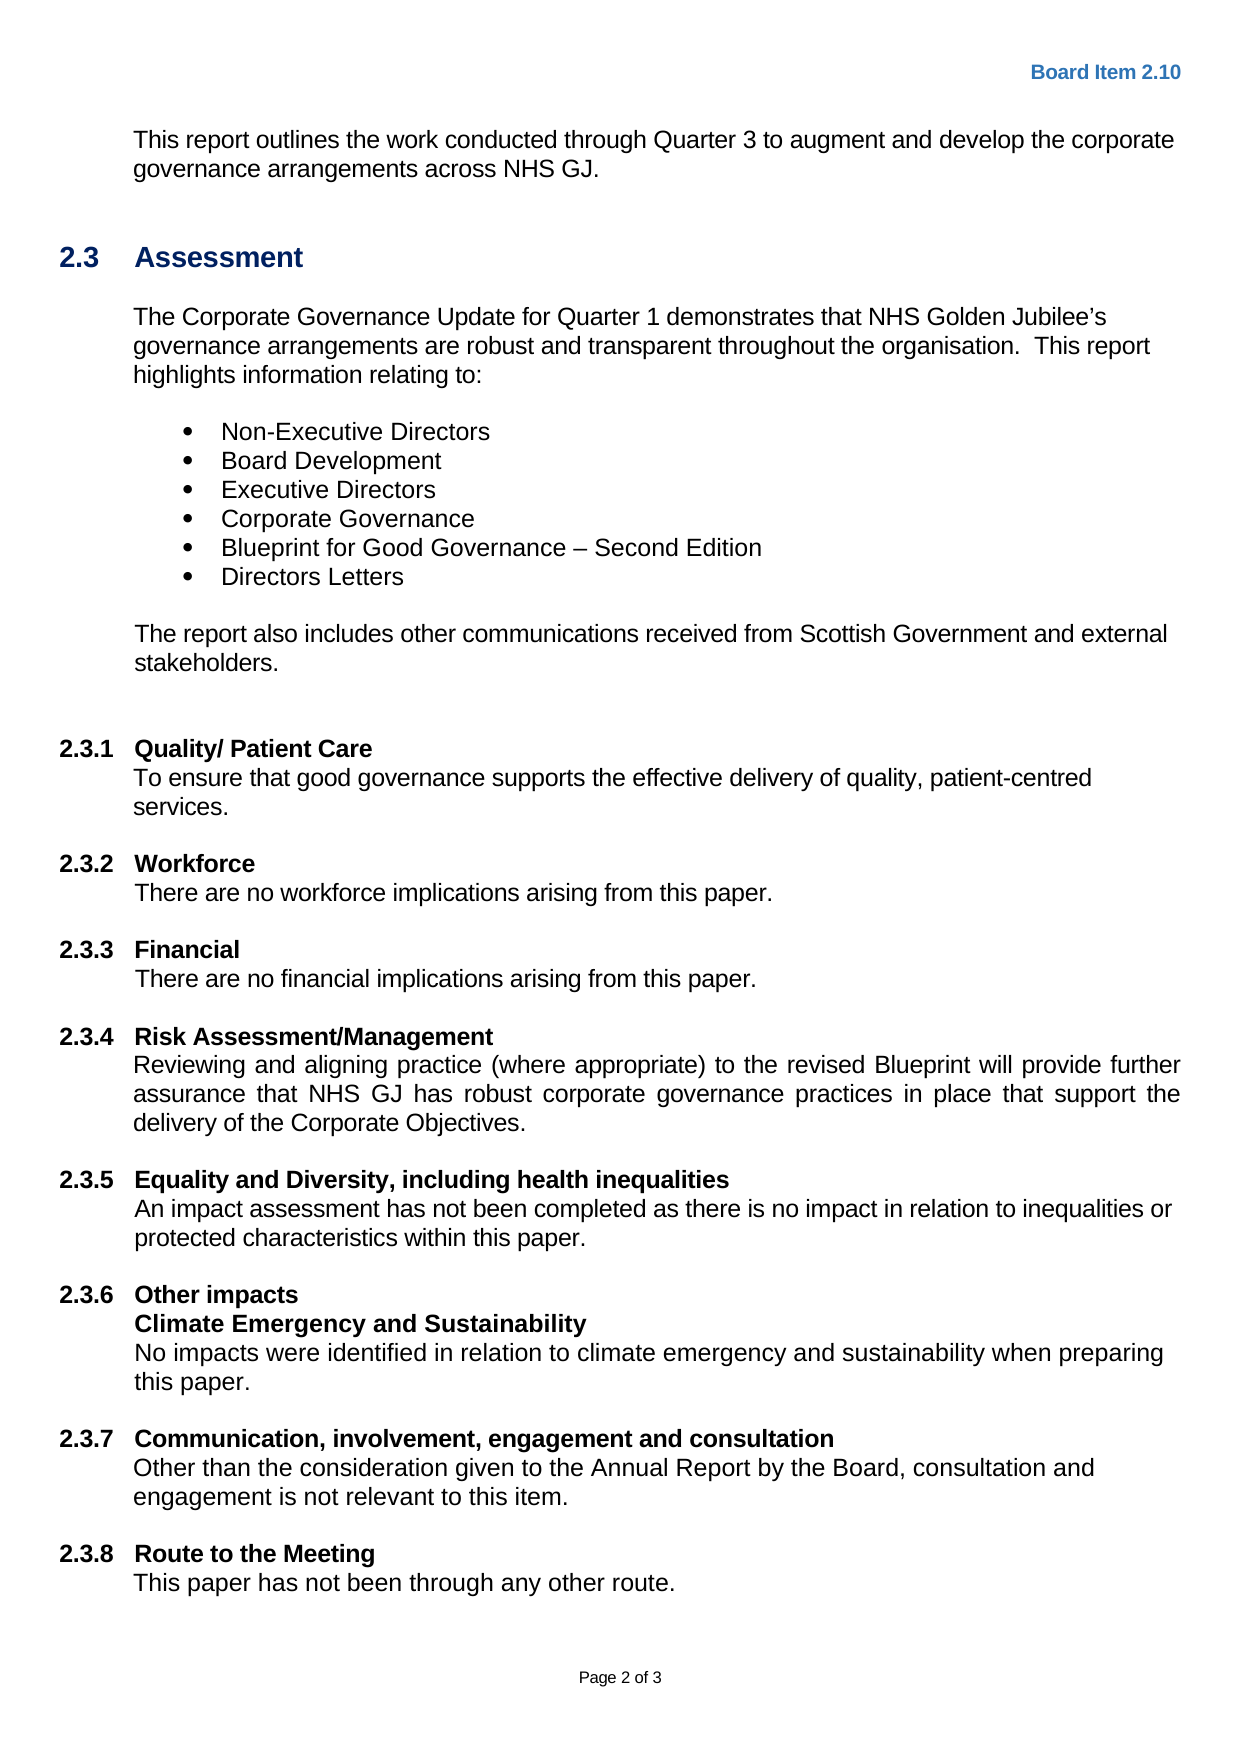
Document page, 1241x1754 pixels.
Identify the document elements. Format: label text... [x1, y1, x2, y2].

text An impact assessment has not been completed as there is no impact in relation to inequalities or protected characteristics within this paper. [134, 1194, 1181, 1252]
text To ensure that good governance supports the effective delivery of quality, patient-centred services. [133, 763, 1181, 820]
subtitle 2.3.2 Workforce [59, 849, 1181, 878]
subtitle 2.3.5 Equality and Diversity, including health inequalities [59, 1165, 1181, 1194]
text The report also includes other communications received from Scottish Government and external stakeholders. [134, 619, 1181, 677]
list Non-Executive Directors [183, 417, 1181, 446]
list Board Development [183, 446, 1181, 475]
list Executive Directors [183, 475, 1181, 504]
text Reviewing and aligning practice (where appropriate) to the revised Blueprint will provide further assurance that NHS GJ has robust corporate governance practices in place that support the delivery of the Corporate Objectives. [133, 1050, 1181, 1137]
subtitle 2.3.3 Financial [59, 935, 1181, 964]
subtitle Communication, involvement, engagement and consultation [59, 1424, 1181, 1453]
list Corporate Governance [183, 504, 1181, 533]
list Other than the consideration given to the Annual Report by the Board, consultation and engagement is not relevant to this item. [133, 1453, 1181, 1510]
text This report outlines the work conducted through Quarter 3 to augment and develop the corporate governance arrangements across NHS GJ. [133, 125, 1181, 182]
list There are no financial implications arising from this paper. [134, 964, 1181, 993]
subtitle 2.3.6 Other impacts [59, 1280, 1181, 1309]
text There are no workforce implications arising from this paper. [134, 878, 1181, 907]
list Directors Letters [183, 561, 1181, 590]
text Climate Emergency and Sustainability [59, 1309, 1181, 1338]
list No impacts were identified in relation to climate emergency and sustainability when preparing this paper. [134, 1338, 1181, 1395]
subtitle 2.3 Assessment [59, 240, 1181, 273]
subtitle Route to the Meeting [59, 1539, 1181, 1568]
subtitle 2.3.1 Quality/ Patient Care [59, 734, 1181, 763]
list This paper has not been through any other route. [133, 1568, 1181, 1597]
list Blueprint for Good Governance – Second Edition [183, 533, 1181, 561]
text The Corporate Governance Update for Quarter 1 demonstrates that NHS Golden Jubilee’s governance arrangements are robust and transparent throughout the organisation. This report highlights information relating to: [133, 302, 1181, 388]
subtitle 2.3.4 Risk Assessment/Management [59, 1022, 1181, 1050]
